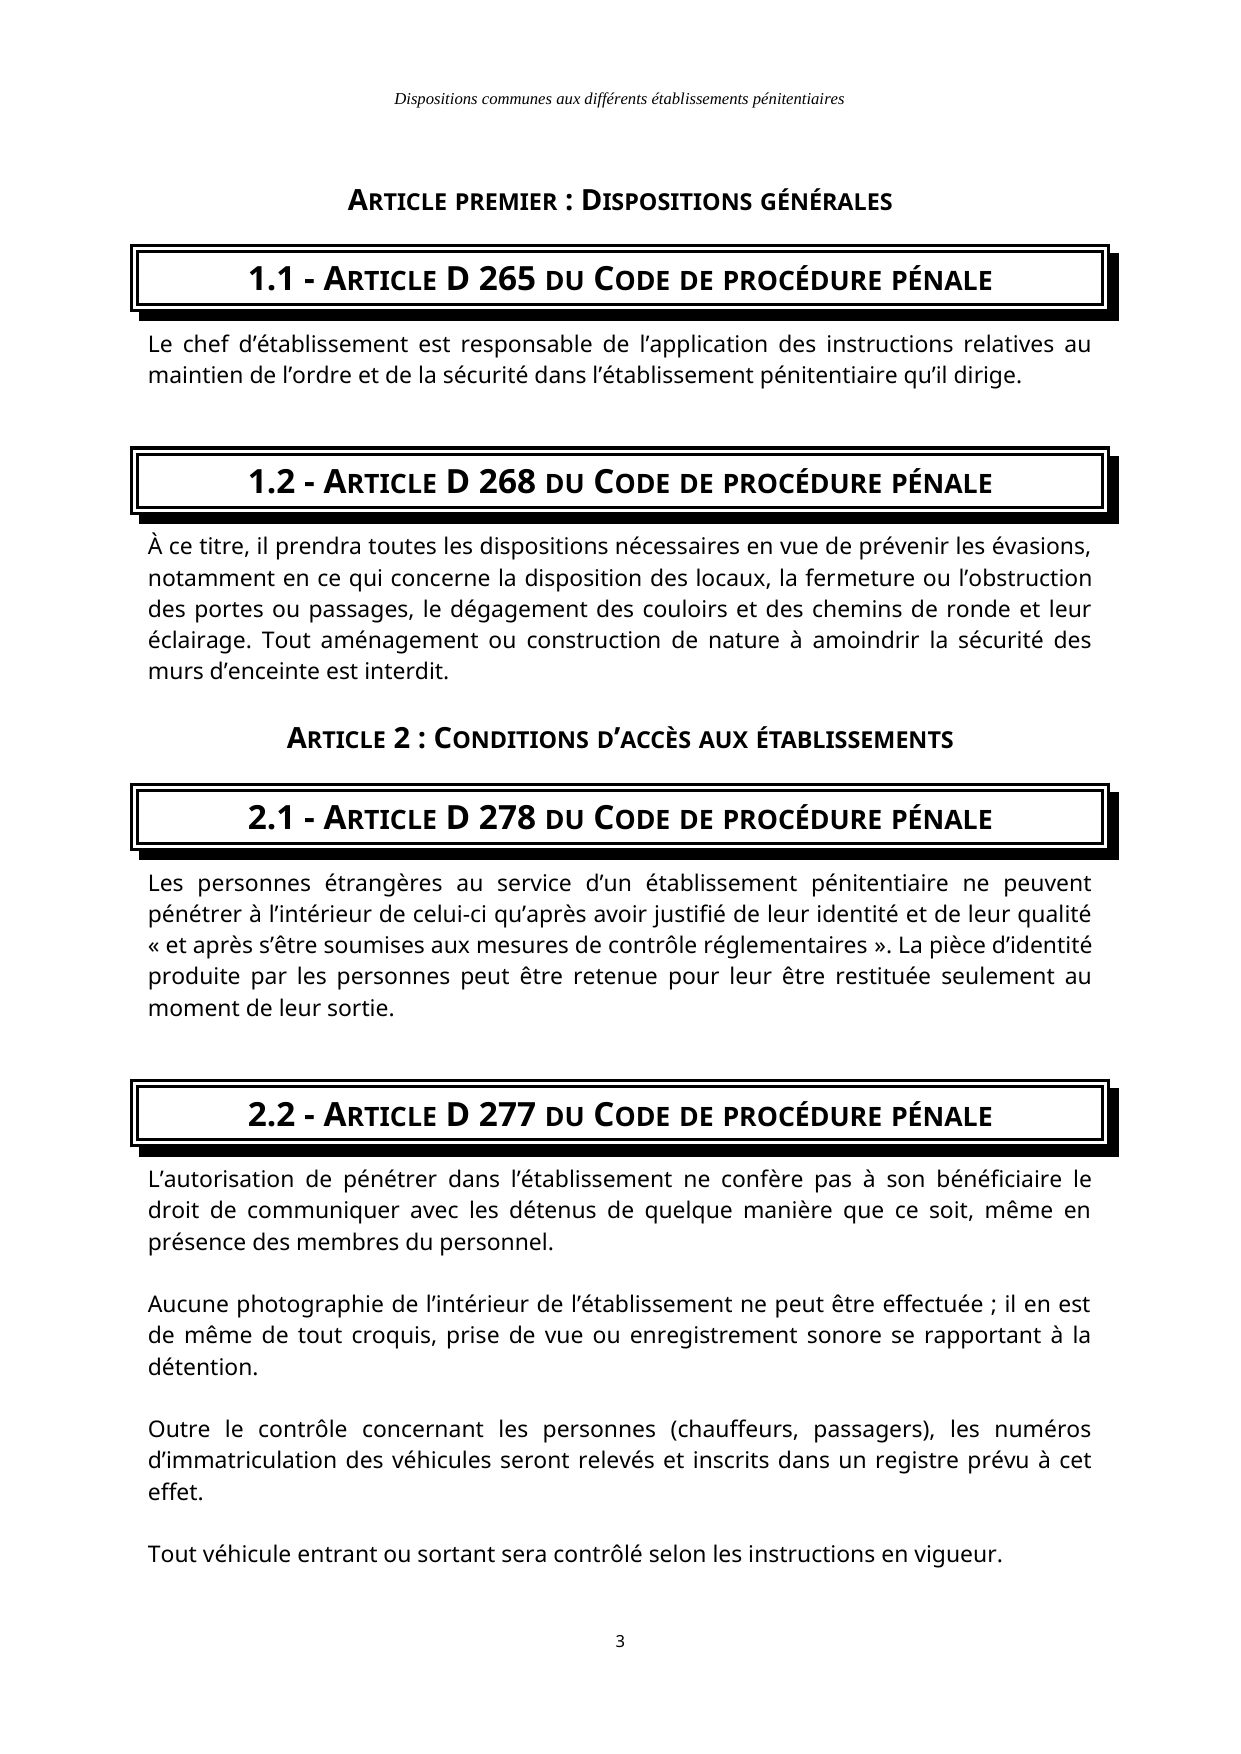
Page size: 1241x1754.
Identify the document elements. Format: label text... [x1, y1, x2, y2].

text L’autorisation de pénétrer dans l’établissement ne confère pas à son bénéficiaire le droit de communiquer avec les détenus de quelque manière que ce soit, même en présence des membres du personnel. [148, 1163, 1092, 1257]
subtitle Article 2 : Conditions d’accès aux établissements [148, 718, 1092, 757]
subtitle Article premier : Dispositions générales [148, 179, 1092, 219]
text À ce titre, il prendra toutes les dispositions nécessaires en vue de prévenir les évasions, notamment en ce qui concerne la disposition des locaux, la fermeture ou l’obstruction des portes ou passages, le dégagement des couloirs et des chemins de ronde et leur éclairage. Tout aménagement ou construction de nature à amoindrir la sécurité des murs d’enceinte est interdit. [148, 530, 1092, 687]
text Outre le contrôle concernant les personnes (chauffeurs, passagers), les numéros d’immatriculation des véhicules seront relevés et inscrits dans un registre prévu à cet effet. [148, 1413, 1092, 1507]
subtitle 1.2 - Article D 268 du Code de procédure pénale [133, 450, 1107, 512]
subtitle 2.1 - Article D 278 du Code de procédure pénale [133, 786, 1107, 848]
subtitle 2.2 - Article D 277 du Code de procédure pénale [133, 1082, 1107, 1144]
text Aucune photographie de l’intérieur de l’établissement ne peut être effectuée ; il en est de même de tout croquis, prise de vue ou enregistrement sonore se rapportant à la détention. [148, 1288, 1092, 1382]
subtitle 1.1 - Article D 265 du Code de procédure pénale [133, 247, 1107, 309]
text Les personnes étrangères au service d’un établissement pénitentiaire ne peuvent pénétrer à l’intérieur de celui-ci qu’après avoir justifié de leur identité et de leur qualité « et après s’être soumises aux mesures de contrôle réglementaires ». La pièce d’identité produite par les personnes peut être retenue pour leur être restituée seulement au moment de leur sortie. [148, 866, 1092, 1023]
text Tout véhicule entrant ou sortant sera contrôlé selon les instructions en vigueur. [148, 1538, 1092, 1569]
text Le chef d’établissement est responsable de l’application des instructions relatives au maintien de l’ordre et de la sécurité dans l’établissement pénitentiaire qu’il dirige. [148, 328, 1092, 390]
